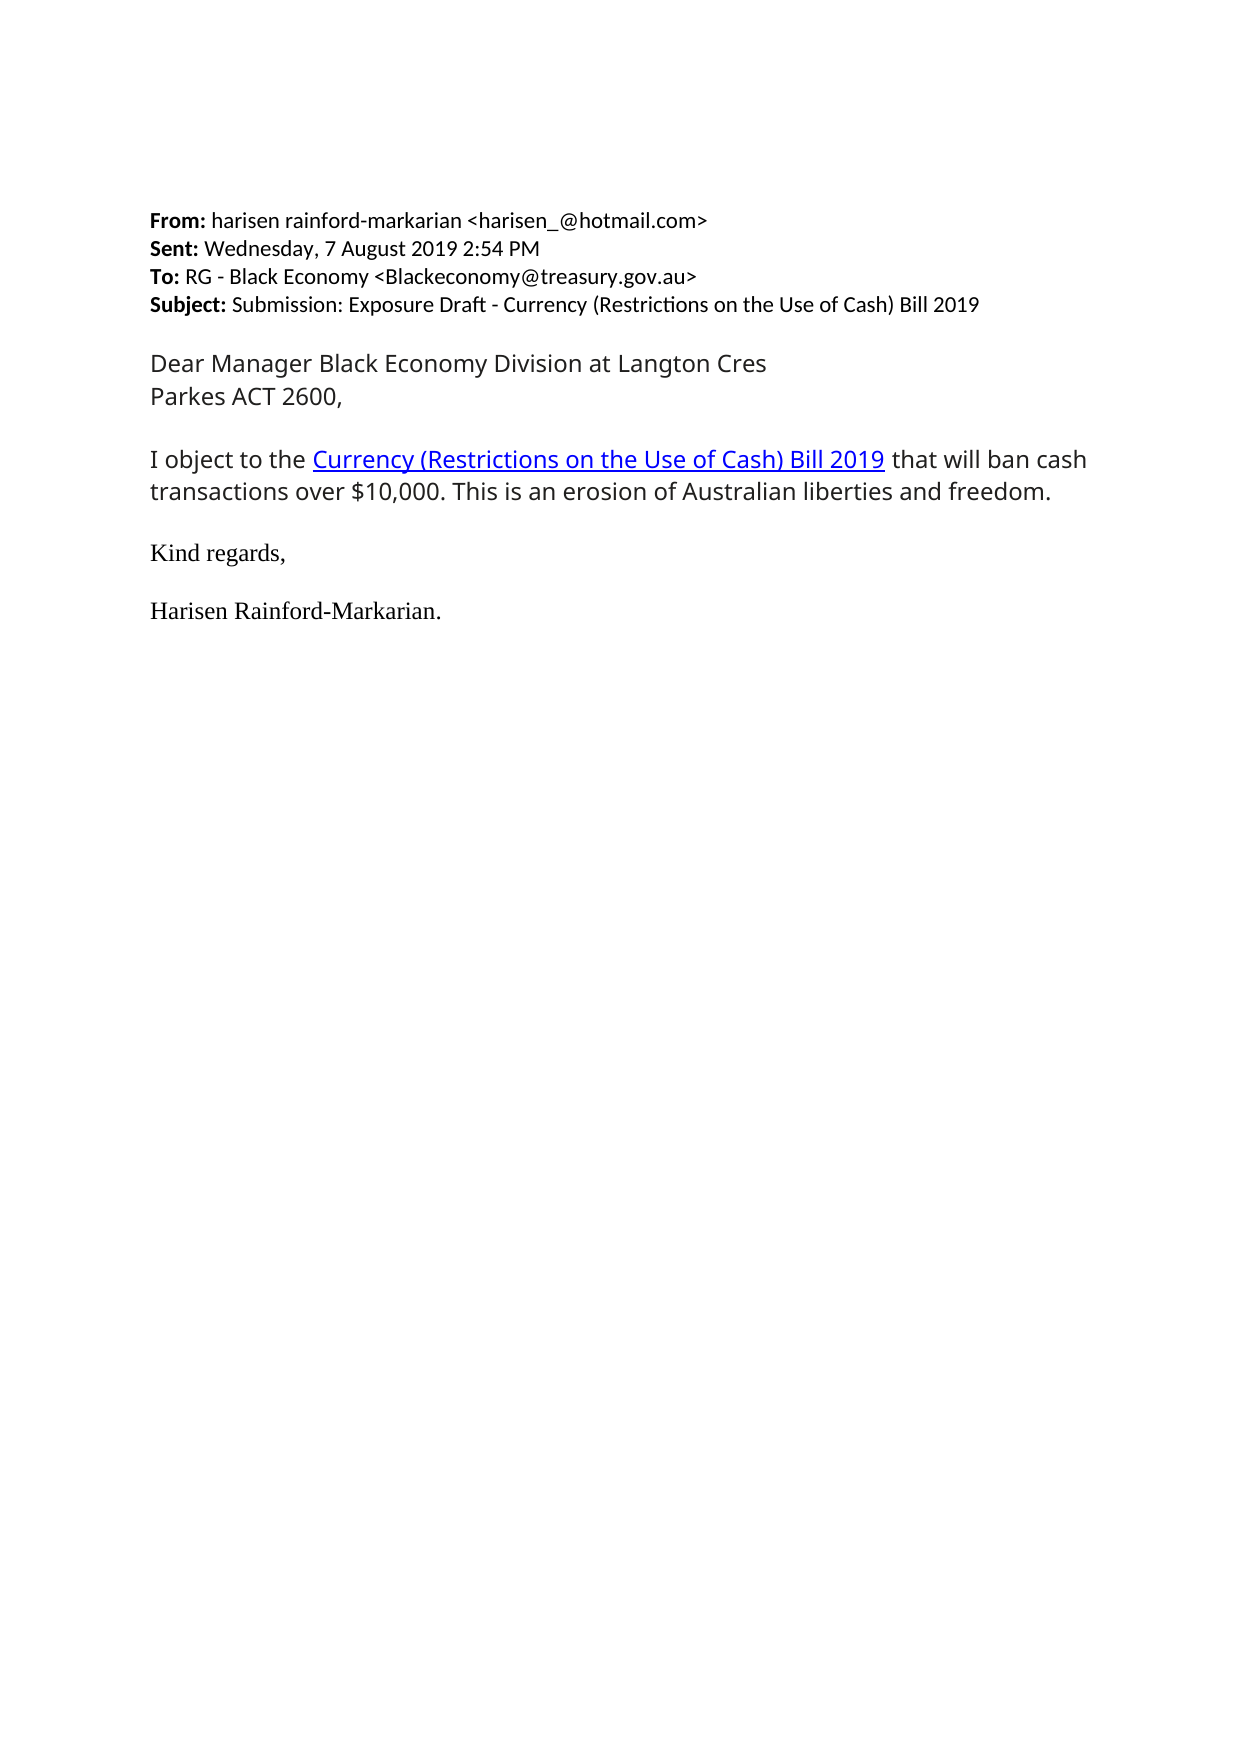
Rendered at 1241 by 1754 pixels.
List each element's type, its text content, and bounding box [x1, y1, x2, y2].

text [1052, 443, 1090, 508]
text I object to the Currency (Restrictions on the Use of Cash) Bill 2019 that will ban cash transactions over $10,000. This is an erosion of Australian liberties and freedom. [312, 443, 885, 470]
text Kind regards, [150, 538, 1090, 567]
text Harisen Rainford-Markarian. [150, 596, 1090, 624]
text From: harisen rainford-markarian <harisen_@hotmail.com> Sent: Wednesday, 7 August 2019 2:54 PM To: RG - Black Economy <Blackeconomy@treasury.gov.au> Subject: Submission: Exposure Draft - Currency (Restrictions on the Use of Cash) Bill 2019 [150, 206, 1090, 318]
text Dear Manager Black Economy Division at Langton Cres Parkes ACT 2600, [150, 347, 1090, 412]
